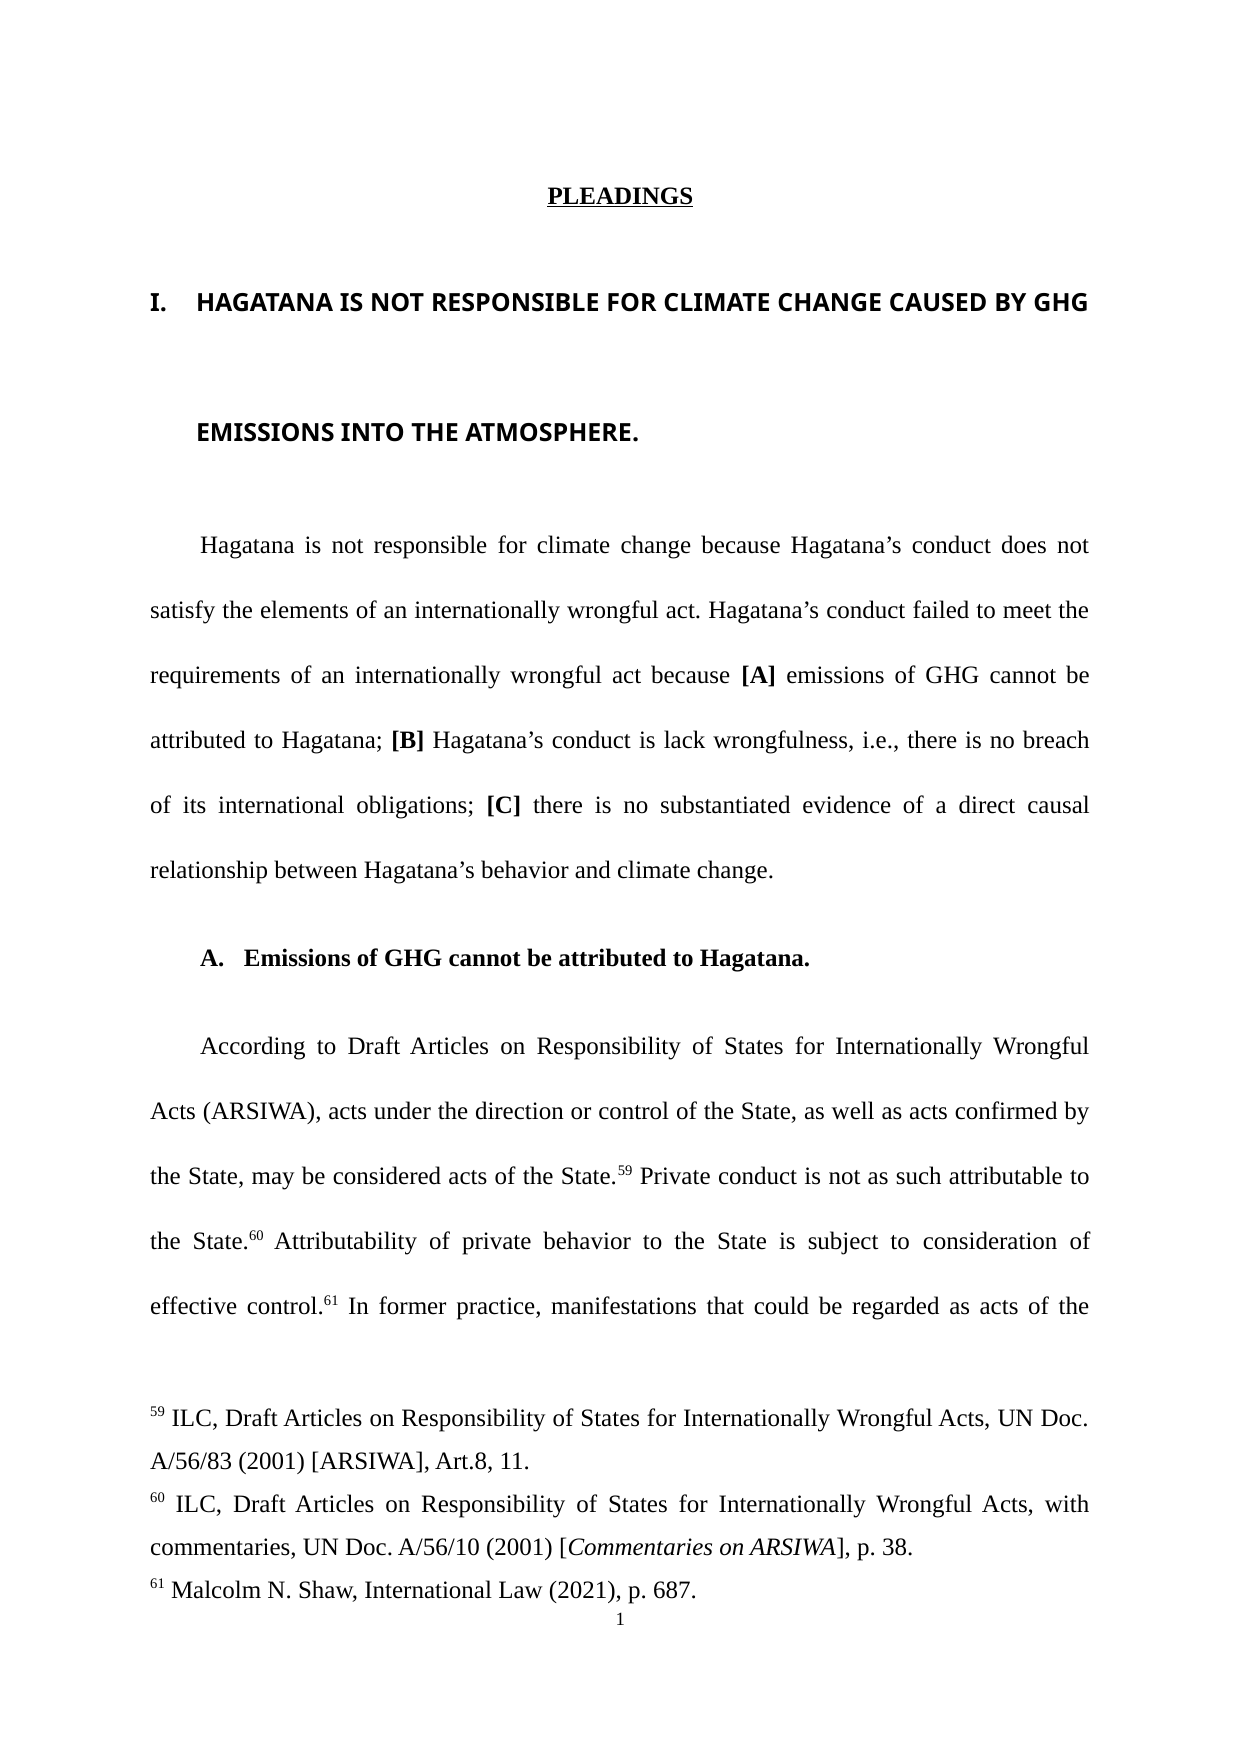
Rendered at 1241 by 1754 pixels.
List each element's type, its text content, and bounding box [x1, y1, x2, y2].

subtitle HAGATANA IS NOT RESPONSIBLE FOR CLIMATE CHANGE CAUSED BY GHG EMISSIONS INTO THE ATMOSPHERE. [150, 269, 1090, 464]
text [150, 1029, 1090, 1322]
subtitle Emissions of GHG cannot be attributed to Hagatana. [200, 941, 1090, 974]
subtitle PLEADINGS [150, 179, 1090, 212]
text Hagatana is not responsible for climate change because Hagatana’s conduct does not satisfy the elements of an internationally wrongful act. Hagatana’s conduct failed to meet the requirements of an internationally wrongful act because [A] emissions of GHG cannot be attributed to Hagatana; [B] Hagatana’s conduct is lack wrongfulness, i.e., there is no breach of its international obligations; [C] there is no substantiated evidence of a direct causal relationship between Hagatana’s behavior and climate change. [150, 528, 1090, 885]
